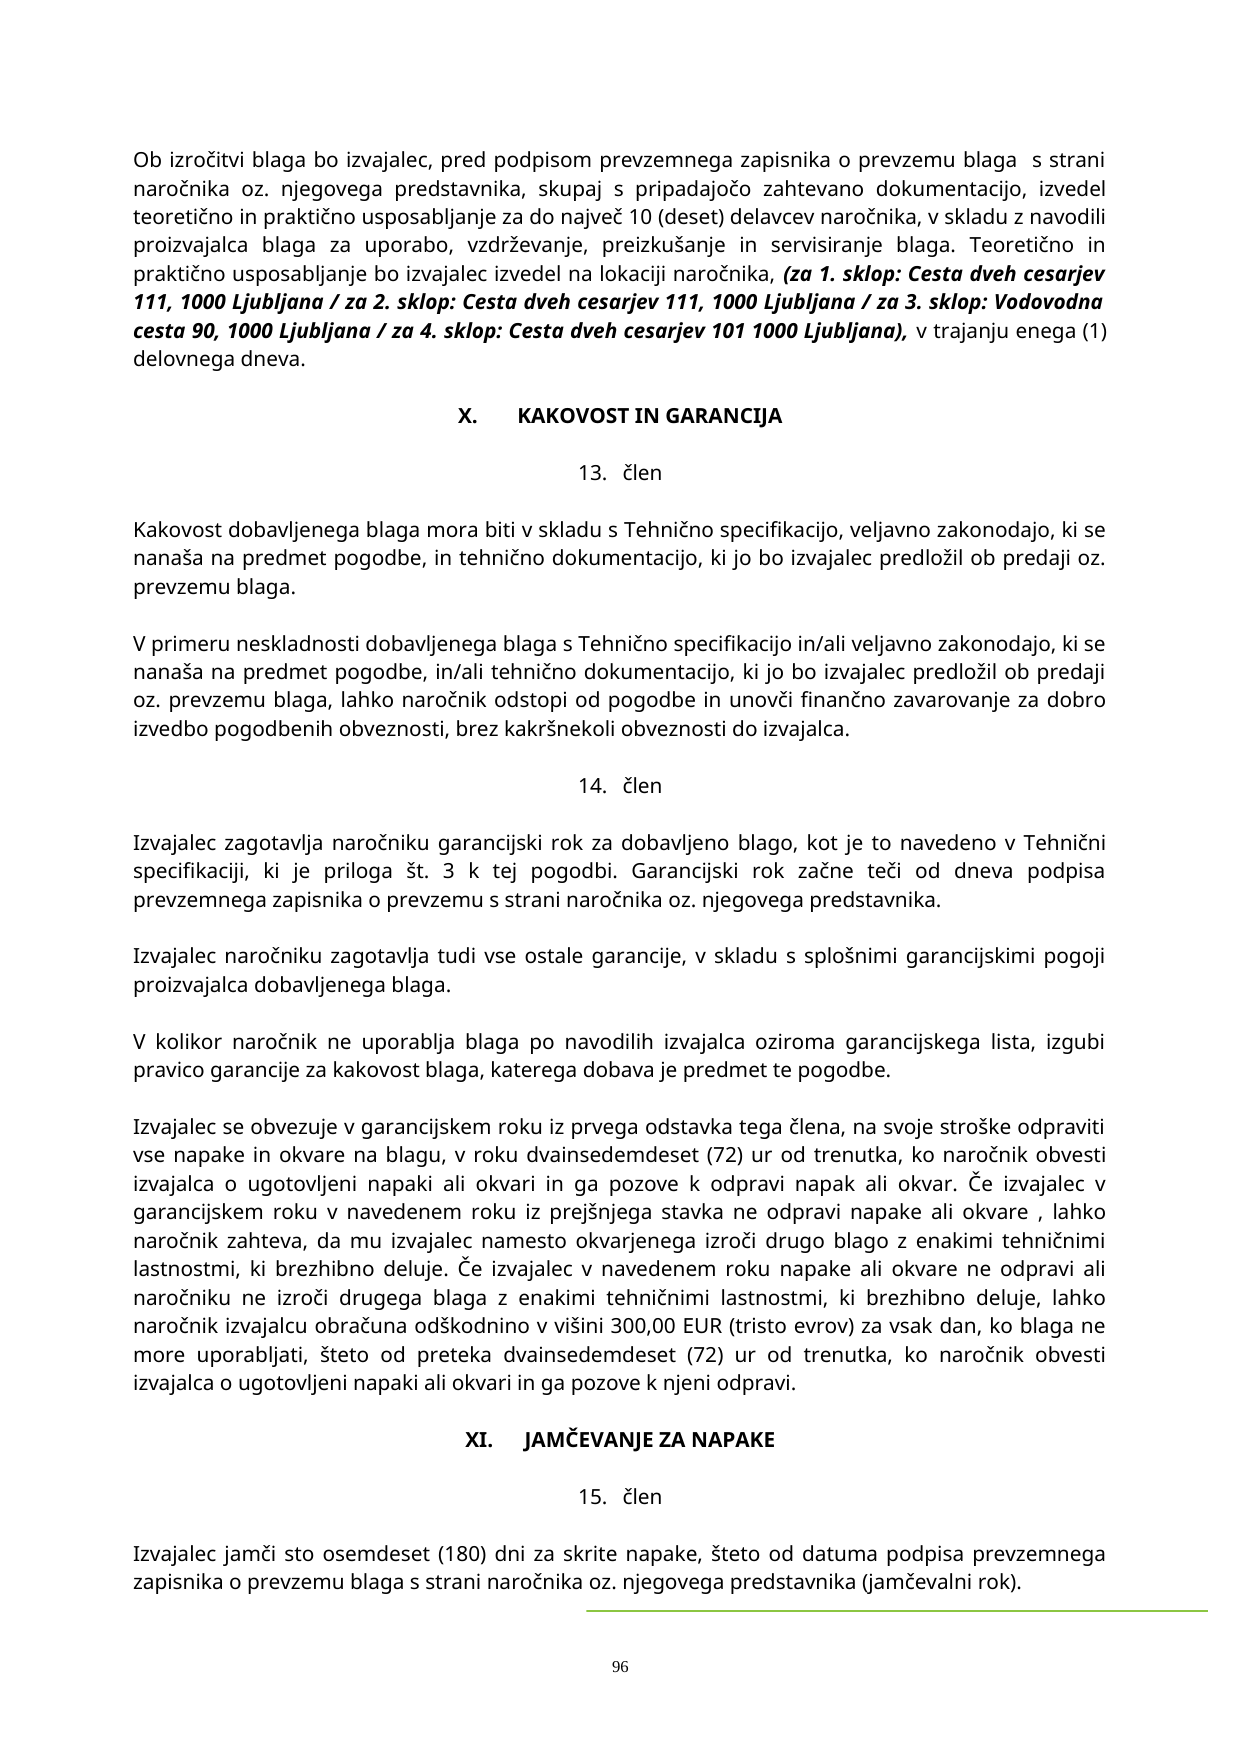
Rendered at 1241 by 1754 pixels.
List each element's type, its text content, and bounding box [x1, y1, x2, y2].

list člen [133, 1482, 1107, 1510]
text V kolikor naročnik ne uporablja blaga po navodilih izvajalca oziroma garancijskega lista, izgubi pravico garancije za kakovost blaga, katerega dobava je predmet te pogodbe. [133, 1027, 1107, 1084]
text Izvajalec jamči sto osemdeset (180) dni za skrite napake, šteto od datuma podpisa prevzemnega zapisnika o prevzemu blaga s strani naročnika oz. njegovega predstavnika (jamčevalni rok). [133, 1539, 1107, 1596]
text V primeru neskladnosti dobavljenega blaga s Tehnično specifikacijo in/ali veljavno zakonodajo, ki se nanaša na predmet pogodbe, in/ali tehnično dokumentacijo, ki jo bo izvajalec predložil ob predaji oz. prevzemu blaga, lahko naročnik odstopi od pogodbe in unovči finančno zavarovanje za dobro izvedbo pogodbenih obveznosti, brez kakršnekoli obveznosti do izvajalca. [133, 629, 1107, 742]
list JAMČEVANJE ZA NAPAKE [133, 1425, 1107, 1453]
text Izvajalec zagotavlja naročniku garancijski rok za dobavljeno blago, kot je to navedeno v Tehnični specifikaciji, ki je priloga št. 3 k tej pogodbi. Garancijski rok začne teči od dneva podpisa prevzemnega zapisnika o prevzemu s strani naročnika oz. njegovega predstavnika. [133, 828, 1107, 913]
text Ob izročitvi blaga bo izvajalec, pred podpisom prevzemnega zapisnika o prevzemu blaga s strani naročnika oz. njegovega predstavnika, skupaj s pripadajočo zahtevano dokumentacijo, izvedel teoretično in praktično usposabljanje za do največ 10 (deset) delavcev naročnika, v skladu z navodili proizvajalca blaga za uporabo, vzdrževanje, preizkušanje in servisiranje blaga. Teoretično in praktično usposabljanje bo izvajalec izvedel na lokaciji naročnika, (za 1. sklop: Cesta dveh cesarjev 111, 1000 Ljubljana / za 2. sklop: Cesta dveh cesarjev 111, 1000 Ljubljana / za 3. sklop: Vodovodna cesta 90, 1000 Ljubljana / za 4. sklop: Cesta dveh cesarjev 101 1000 Ljubljana), v trajanju enega (1) delovnega dneva. [133, 145, 1107, 373]
list člen [133, 458, 1107, 487]
text Kakovost dobavljenega blaga mora biti v skladu s Tehnično specifikacijo, veljavno zakonodajo, ki se nanaša na predmet pogodbe, in tehnično dokumentacijo, ki jo bo izvajalec predložil ob predaji oz. prevzemu blaga. [133, 515, 1107, 600]
text Izvajalec naročniku zagotavlja tudi vse ostale garancije, v skladu s splošnimi garancijskimi pogoji proizvajalca dobavljenega blaga. [133, 942, 1107, 998]
list KAKOVOST IN GARANCIJA [133, 401, 1107, 430]
text Izvajalec se obvezuje v garancijskem roku iz prvega odstavka tega člena, na svoje stroške odpraviti vse napake in okvare na blagu, v roku dvainsedemdeset (72) ur od trenutka, ko naročnik obvesti izvajalca o ugotovljeni napaki ali okvari in ga pozove k odpravi napak ali okvar. Če izvajalec v garancijskem roku v navedenem roku iz prejšnjega stavka ne odpravi napake ali okvare , lahko naročnik zahteva, da mu izvajalec namesto okvarjenega izroči drugo blago z enakimi tehničnimi lastnostmi, ki brezhibno deluje. Če izvajalec v navedenem roku napake ali okvare ne odpravi ali naročniku ne izroči drugega blaga z enakimi tehničnimi lastnostmi, ki brezhibno deluje, lahko naročnik izvajalcu obračuna odškodnino v višini 300,00 EUR (tristo evrov) za vsak dan, ko blaga ne more uporabljati, šteto od preteka dvainsedemdeset (72) ur od trenutka, ko naročnik obvesti izvajalca o ugotovljeni napaki ali okvari in ga pozove k njeni odpravi. [133, 1112, 1107, 1397]
list člen [133, 771, 1107, 799]
